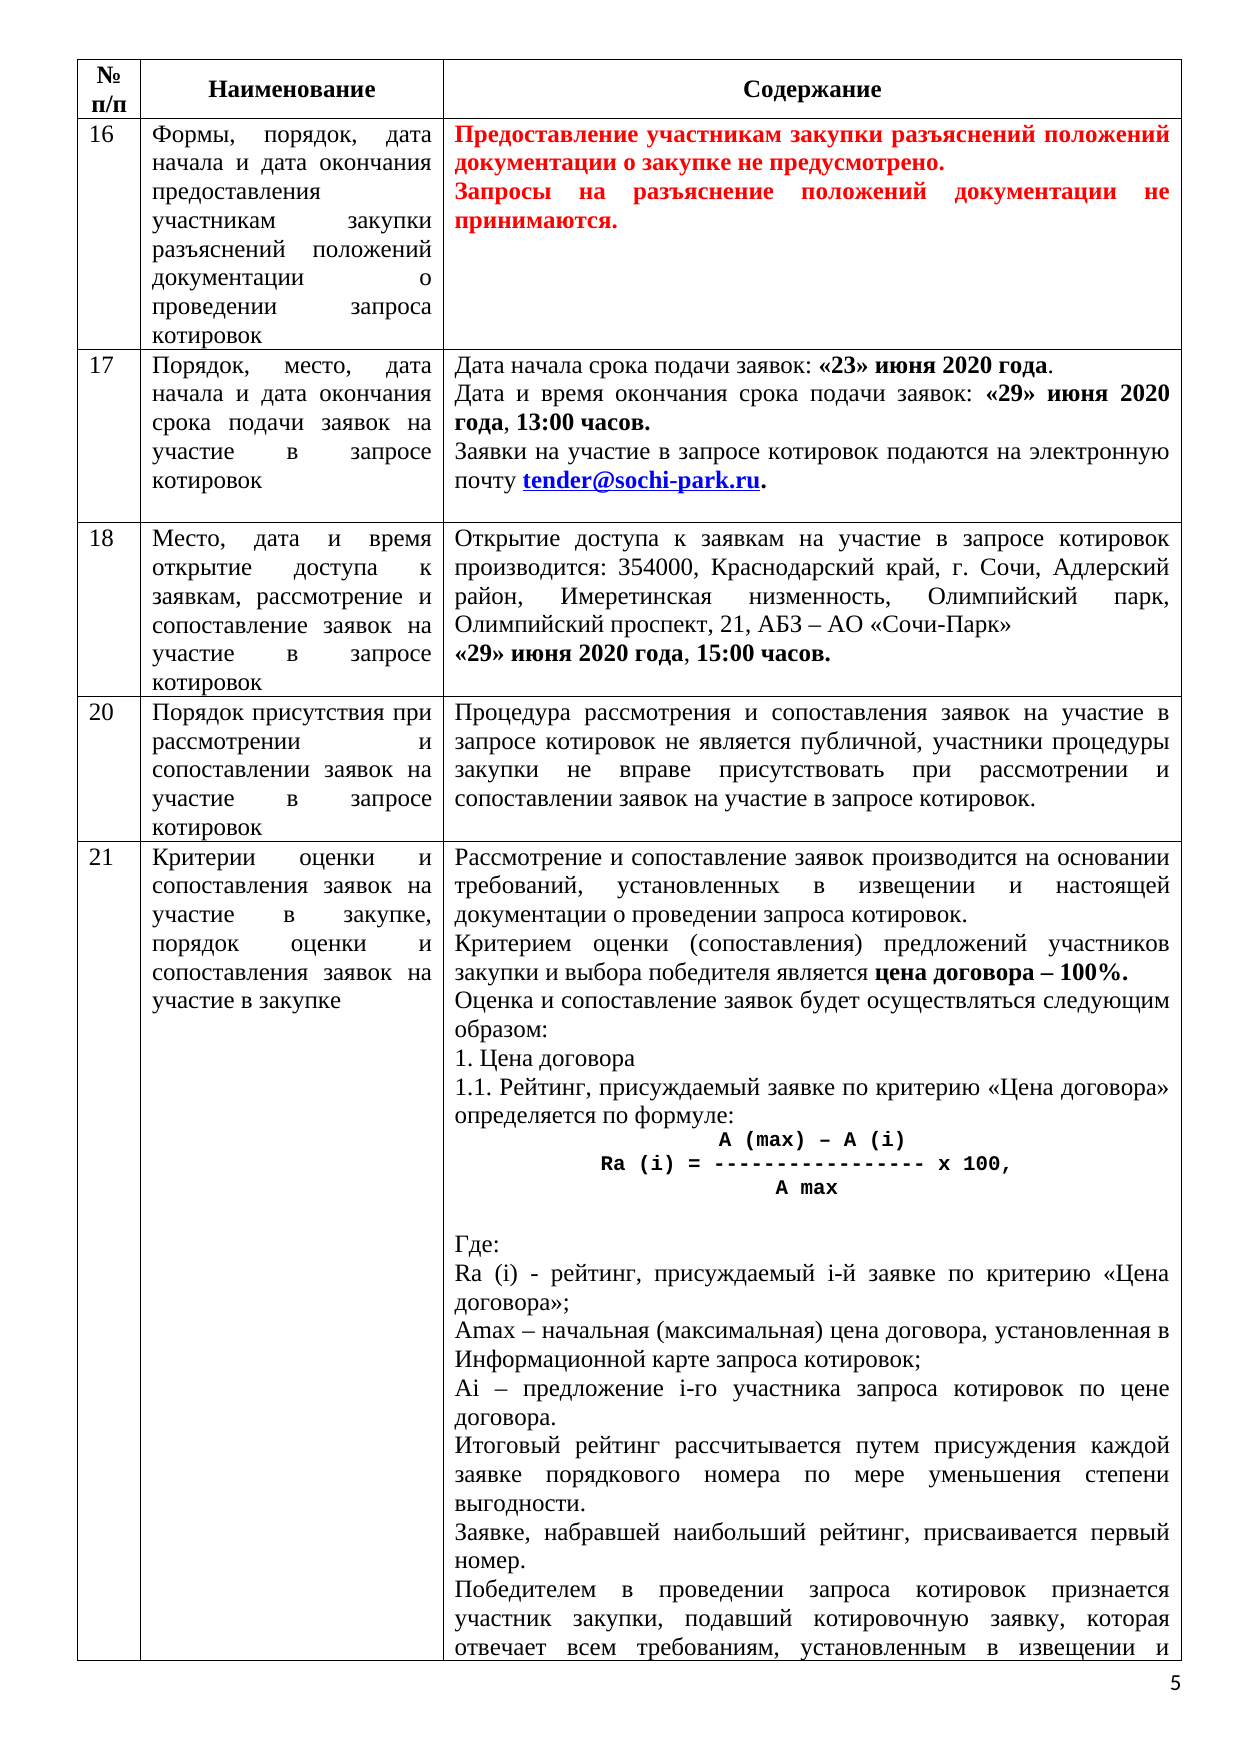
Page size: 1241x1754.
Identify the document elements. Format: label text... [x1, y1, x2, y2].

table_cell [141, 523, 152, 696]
table_cell [78, 523, 140, 696]
table_cell Порядок, место, дата начала и дата окончания срока подачи заявок на участие в запросе котировок [141, 350, 443, 522]
table_cell Предоставление участникам закупки разъяснений положений документации о закупке не предусмотрено. Запросы на разъяснение положений документации не принимаются. [444, 119, 1181, 349]
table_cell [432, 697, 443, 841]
table_cell Процедура рассмотрения и сопоставления заявок на участие в запросе котировок не является публичной, участники процедуры закупки не вправе присутствовать при рассмотрении и сопоставлении заявок на участие в запросе котировок. [444, 697, 1181, 841]
table_header Содержание [444, 60, 1181, 118]
table_cell [78, 350, 140, 522]
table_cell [141, 842, 443, 1660]
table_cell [444, 842, 1181, 1660]
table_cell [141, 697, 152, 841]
table_cell Открытие доступа к заявкам на участие в запросе котировок производится: 354000, Краснодарский край, г. Сочи, Адлерский район, Имеретинская низменность, Олимпийский парк, Олимпийский проспект, 21, АБЗ – АО «Сочи-Парк» «29» июня 2020 года, 15:00 часов. [444, 523, 1181, 696]
table_cell Дата начала срока подачи заявок: «23» июня 2020 года. Дата и время окончания срока подачи заявок: «29» июня 2020 года, 13:00 часов. Заявки на участие в запросе котировок подаются на электронную почту tender@sochi-park.ru. [444, 350, 1181, 522]
table_cell 20 [78, 697, 140, 841]
table_cell [78, 119, 140, 349]
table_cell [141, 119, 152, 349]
table_cell 21 [78, 842, 140, 1660]
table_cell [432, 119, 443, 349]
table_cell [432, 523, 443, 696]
table_header Наименование [141, 60, 443, 118]
